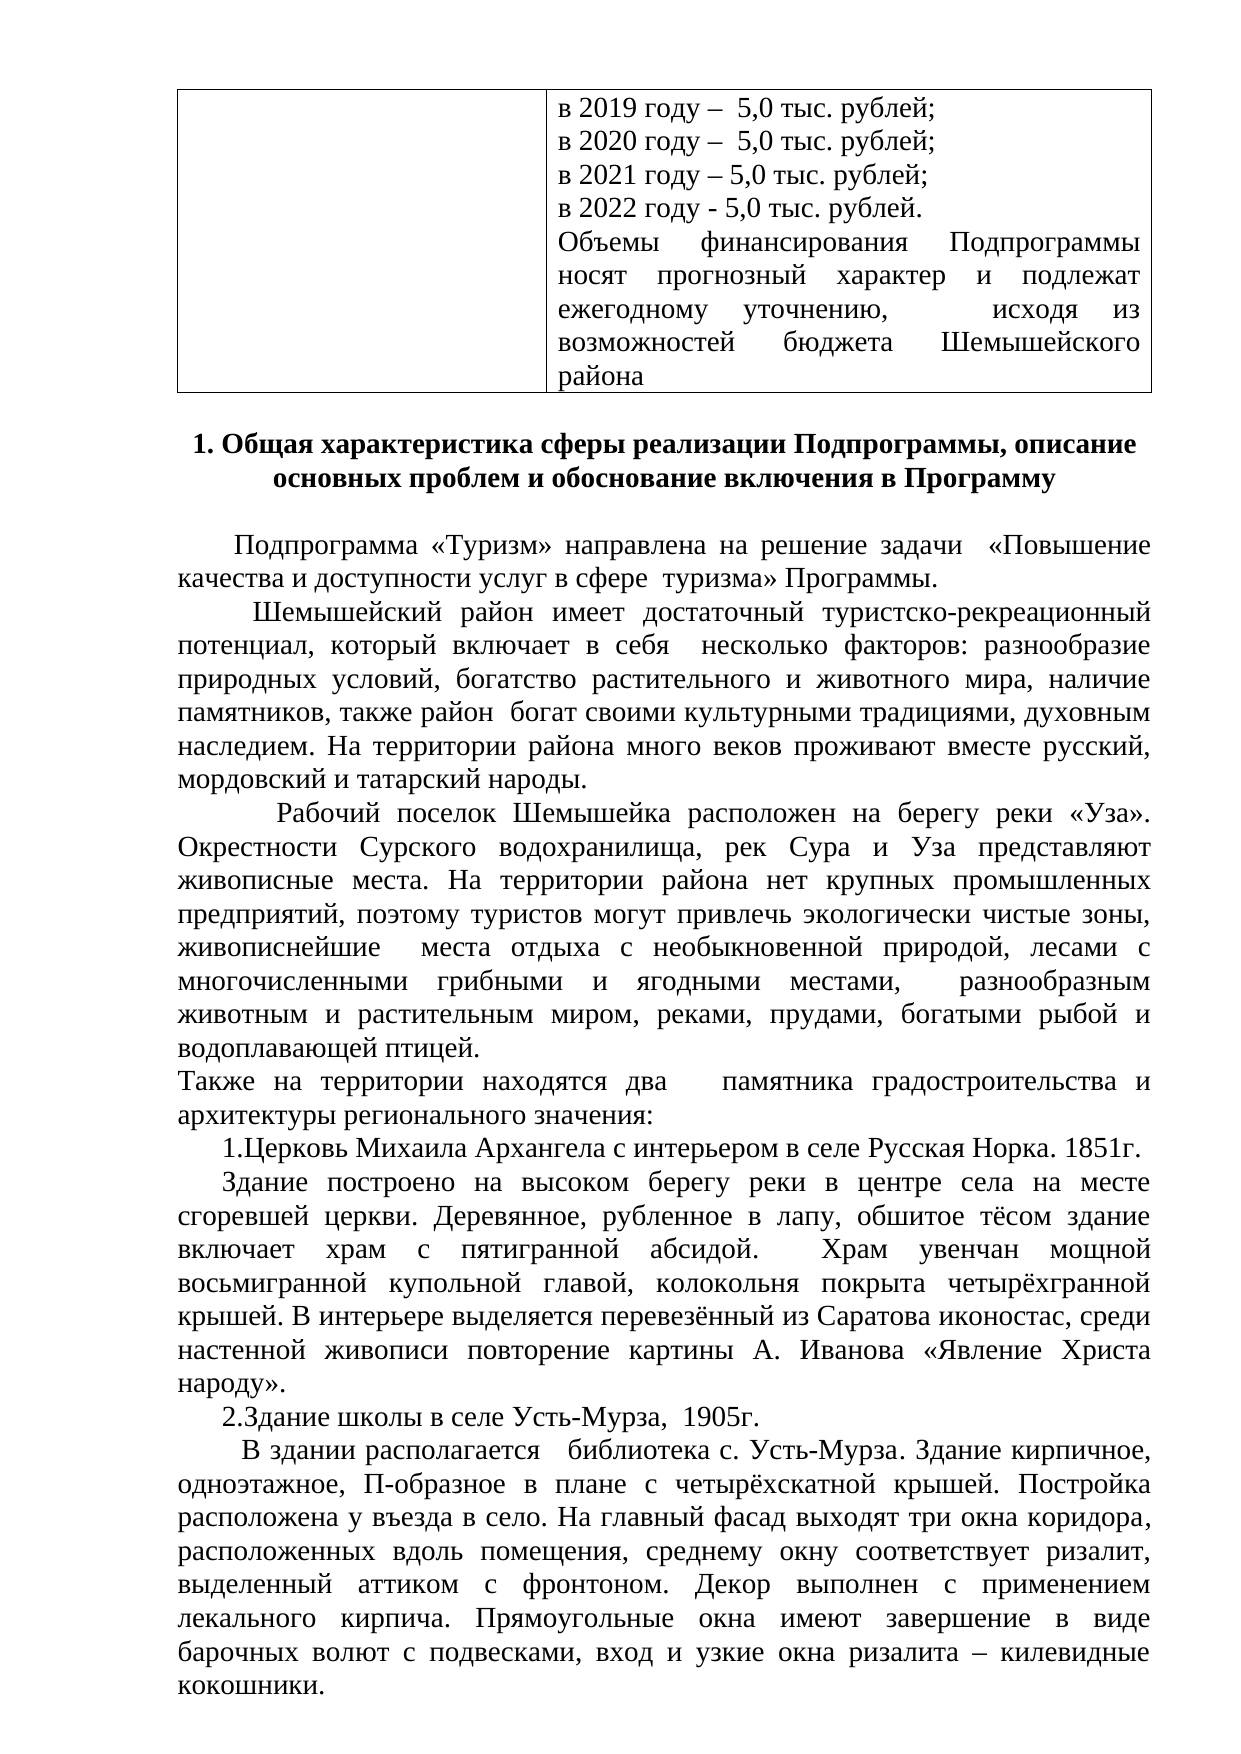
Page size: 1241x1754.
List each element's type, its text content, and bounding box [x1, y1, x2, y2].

text 1.Церковь Михаила Архангела с интерьером в селе Русская Норка. 1851г. [177, 1131, 1152, 1164]
text Шемышейский район имеет достаточный туристско-рекреационный потенциал, который включает в себя несколько факторов: разнообразие природных условий, богатство растительного и животного мира, наличие памятников, также район богат своими культурными традициями, духовным наследием. На территории района много веков проживают вместе русский, мордовский и татарский народы. [177, 594, 1152, 795]
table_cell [178, 90, 546, 392]
text Подпрограмма «Туризм» направлена на решение задачи «Повышение качества и доступности услуг в сфере туризма» Программы. [177, 527, 1152, 594]
text Здание построено на высоком берегу реки в центре села на месте сгоревшей церкви. Деревянное, рубленное в лапу, обшитое тёсом здание включает храм с пятигранной абсидой. Храм увенчан мощной восьмигранной купольной главой, колокольня покрыта четырёхгранной крышей. В интерьере выделяется перевезённый из Саратова иконостас, среди настенной живописи повторение картины А. Иванова «Явление Христа народу». [177, 1164, 1152, 1399]
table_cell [547, 90, 1151, 392]
text Также на территории находятся два памятника градостроительства и архитектуры регионального значения: [177, 1063, 1152, 1131]
text 1. Общая характеристика сферы реализации Подпрограммы, описание основных проблем и обоснование включения в Программу [177, 426, 1152, 493]
text В здании располагается библиотека с. Усть-Мурза. Здание кирпичное, одноэтажное, П-образное в плане с четырёхскатной крышей. Постройка расположена у въезда в село. На главный фасад выходят три окна коридора, расположенных вдоль помещения, среднему окну соответствует ризалит, выделенный аттиком с фронтоном. Декор выполнен с применением лекального кирпича. Прямоугольные окна имеют завершение в виде барочных волют с подвесками, вход и узкие окна ризалита – килевидные кокошники. [177, 1432, 1152, 1701]
title Рабочий поселок Шемышейка расположен на берегу реки «Уза». Окрестности Сурского водохранилища, рек Сура и Уза представляют живописные места. На территории района нет крупных промышленных предприятий, поэтому туристов могут привлечь экологически чистые зоны, живописнейшие места отдыха с необыкновенной природой, лесами с многочисленными грибными и ягодными местами, разнообразным животным и растительным миром, реками, прудами, богатыми рыбой и водоплавающей птицей. [177, 795, 1152, 1063]
text 2.Здание школы в селе Усть-Мурза, 1905г. [222, 1399, 1152, 1432]
